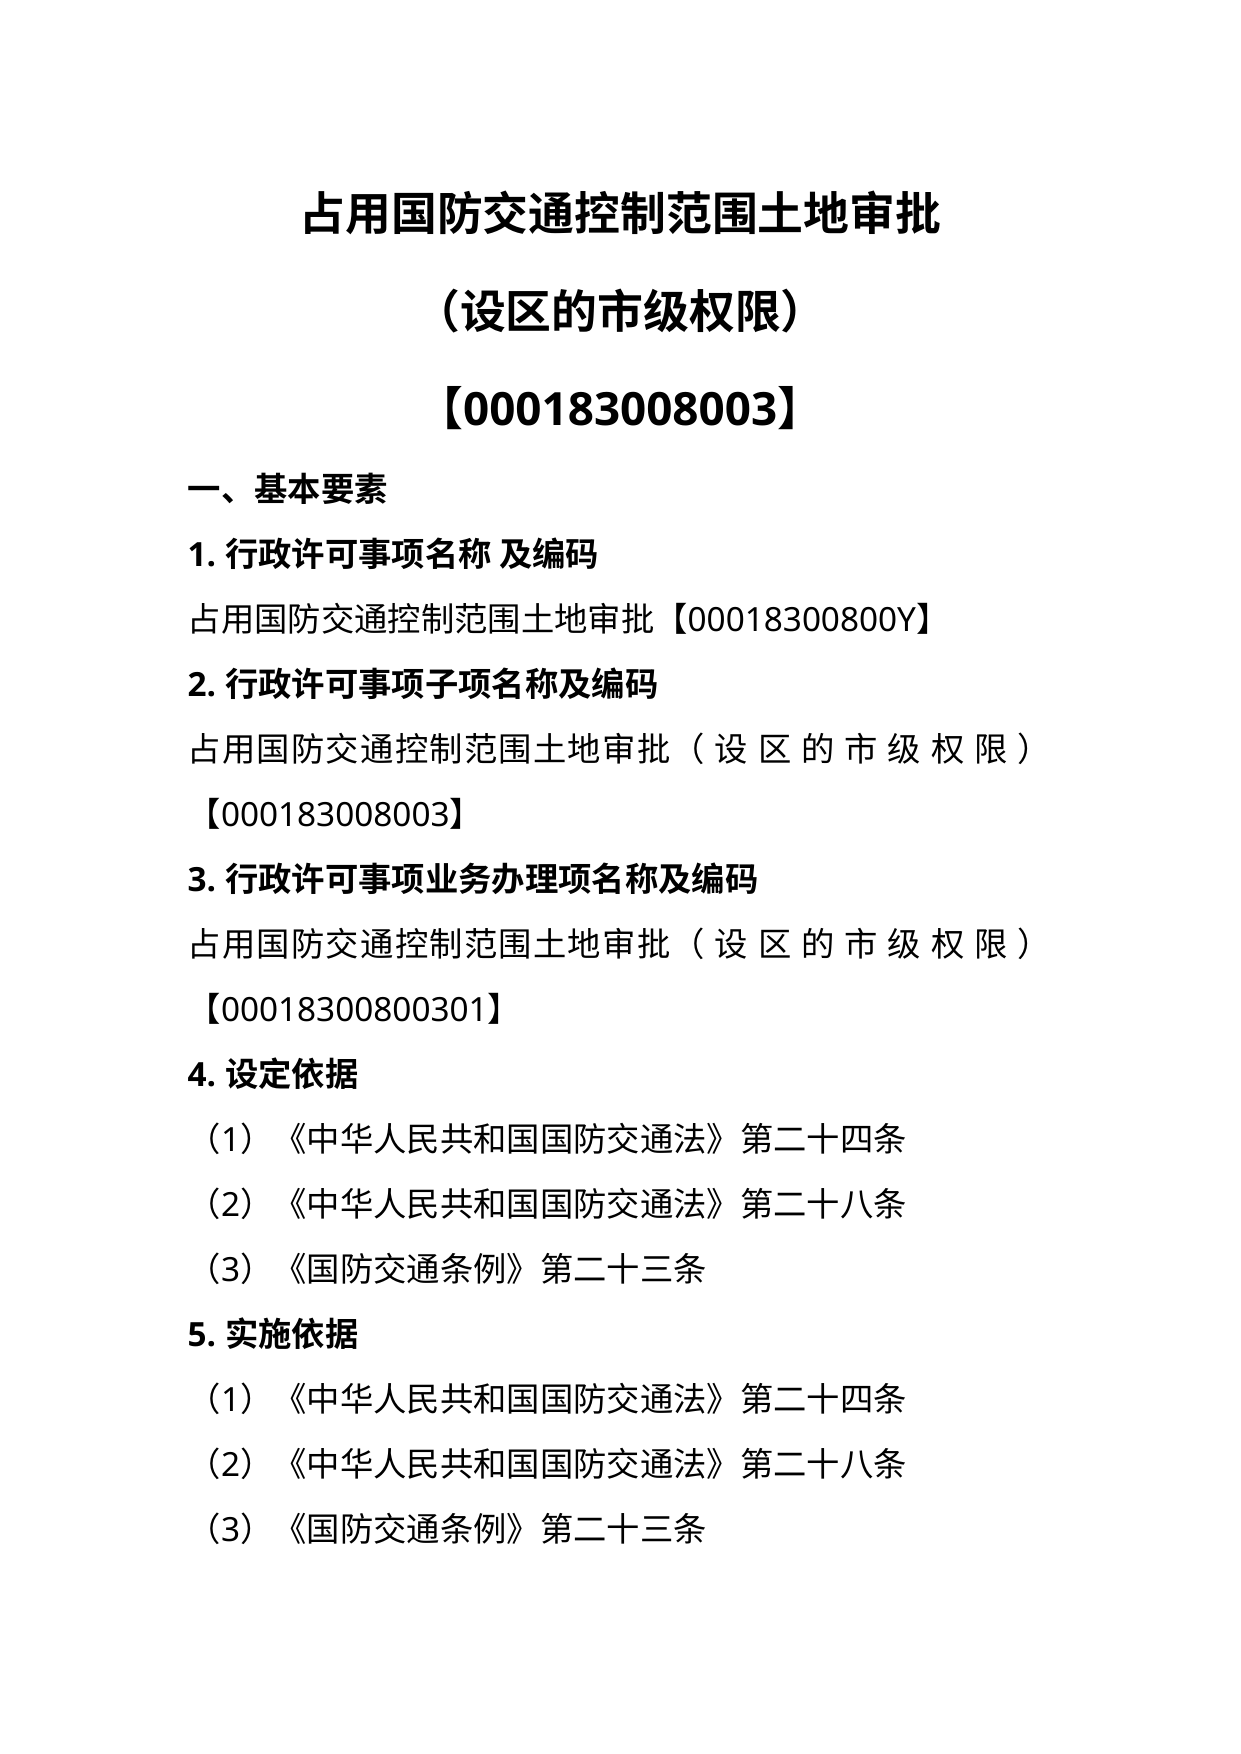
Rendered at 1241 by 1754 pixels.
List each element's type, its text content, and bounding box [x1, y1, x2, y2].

text （3）《国防交通条例》第二十三条 [187, 1494, 1053, 1559]
text 【000183008003】 [187, 357, 1053, 454]
text 占用国防交通控制范围土地审批（ 设 区 的 市 级 权 限 ）【000183008003】 [187, 714, 1053, 844]
text 占用国防交通控制范围土地审批 [187, 162, 1053, 259]
text 占用国防交通控制范围土地审批【00018300800Y】 [187, 584, 1053, 649]
text 占用国防交通控制范围土地审批（ 设 区 的 市 级 权 限 ）【00018300800301】 [187, 909, 1053, 1039]
text （2）《中华人民共和国国防交通法》第二十八条 [187, 1169, 1053, 1234]
text 1. 行政许可事项名称 及编码 [187, 519, 1053, 584]
text 5. 实施依据 [187, 1299, 1053, 1364]
text （1）《中华人民共和国国防交通法》第二十四条 [187, 1364, 1053, 1429]
text 2. 行政许可事项子项名称及编码 [187, 649, 1053, 714]
text （设区的市级权限） [187, 259, 1053, 357]
text （1）《中华人民共和国国防交通法》第二十四条 [187, 1104, 1053, 1169]
text 4. 设定依据 [187, 1039, 1053, 1104]
text （3）《国防交通条例》第二十三条 [187, 1234, 1053, 1299]
text 3. 行政许可事项业务办理项名称及编码 [187, 844, 1053, 909]
text （2）《中华人民共和国国防交通法》第二十八条 [187, 1429, 1053, 1494]
text 一、基本要素 [187, 454, 1053, 519]
